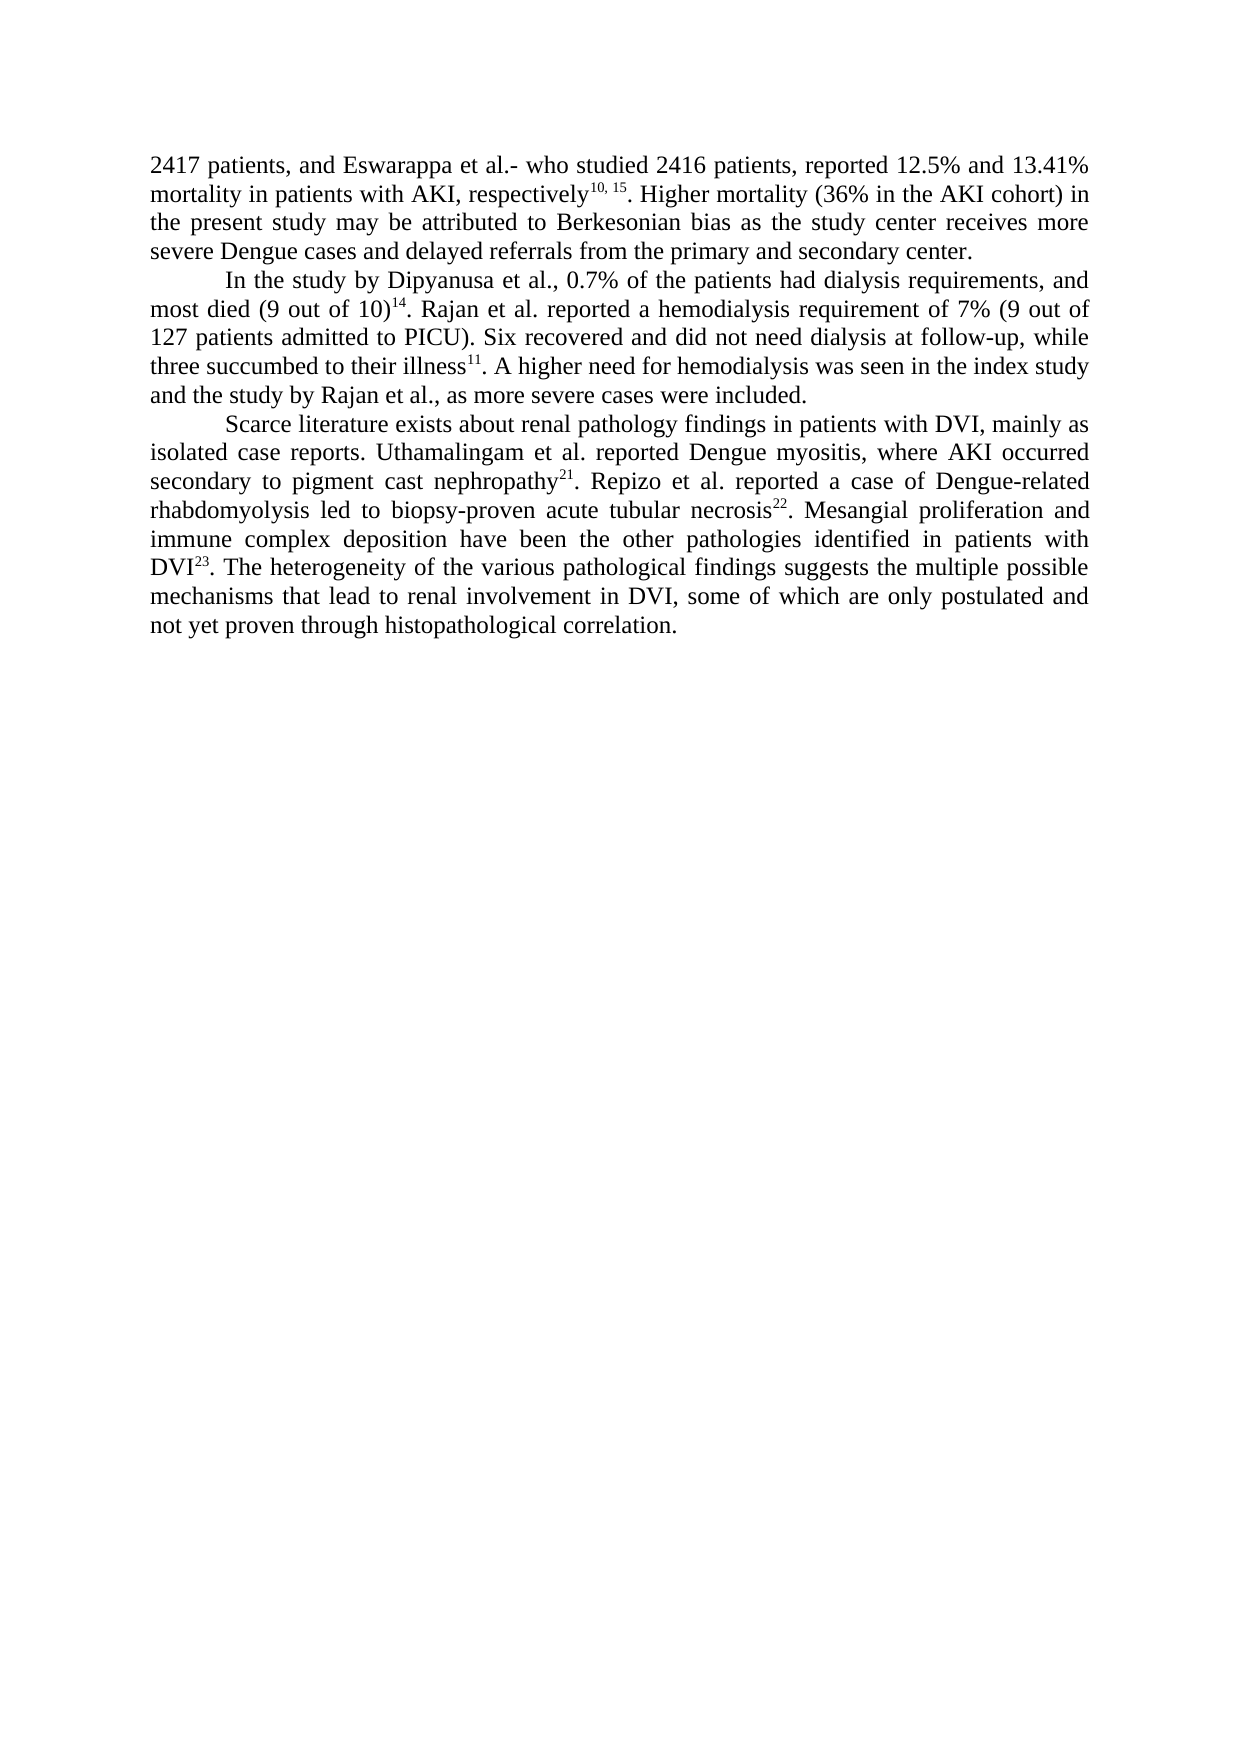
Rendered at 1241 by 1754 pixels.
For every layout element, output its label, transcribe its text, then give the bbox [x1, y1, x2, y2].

text In the study by Dipyanusa et al., 0.7% of the patients had dialysis requirements, and most died (9 out of 10)14. Rajan et al. reported a hemodialysis requirement of 7% (9 out of 127 patients admitted to PICU). Six recovered and did not need dialysis at follow-up, while three succumbed to their illness11. A higher need for hemodialysis was seen in the index study and the study by Rajan et al., as more severe cases were included. [150, 265, 1090, 409]
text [150, 150, 1090, 265]
text Scarce literature exists about renal pathology findings in patients with DVI, mainly as isolated case reports. Uthamalingam et al. reported Dengue myositis, where AKI occurred secondary to pigment cast nephropathy21. Repizo et al. reported a case of Dengue-related rhabdomyolysis led to biopsy-proven acute tubular necrosis22. Mesangial proliferation and immune complex deposition have been the other pathologies identified in patients with DVI23. The heterogeneity of the various pathological findings suggests the multiple possible mechanisms that lead to renal involvement in DVI, some of which are only postulated and not yet proven through histopathological correlation. [150, 409, 1090, 639]
